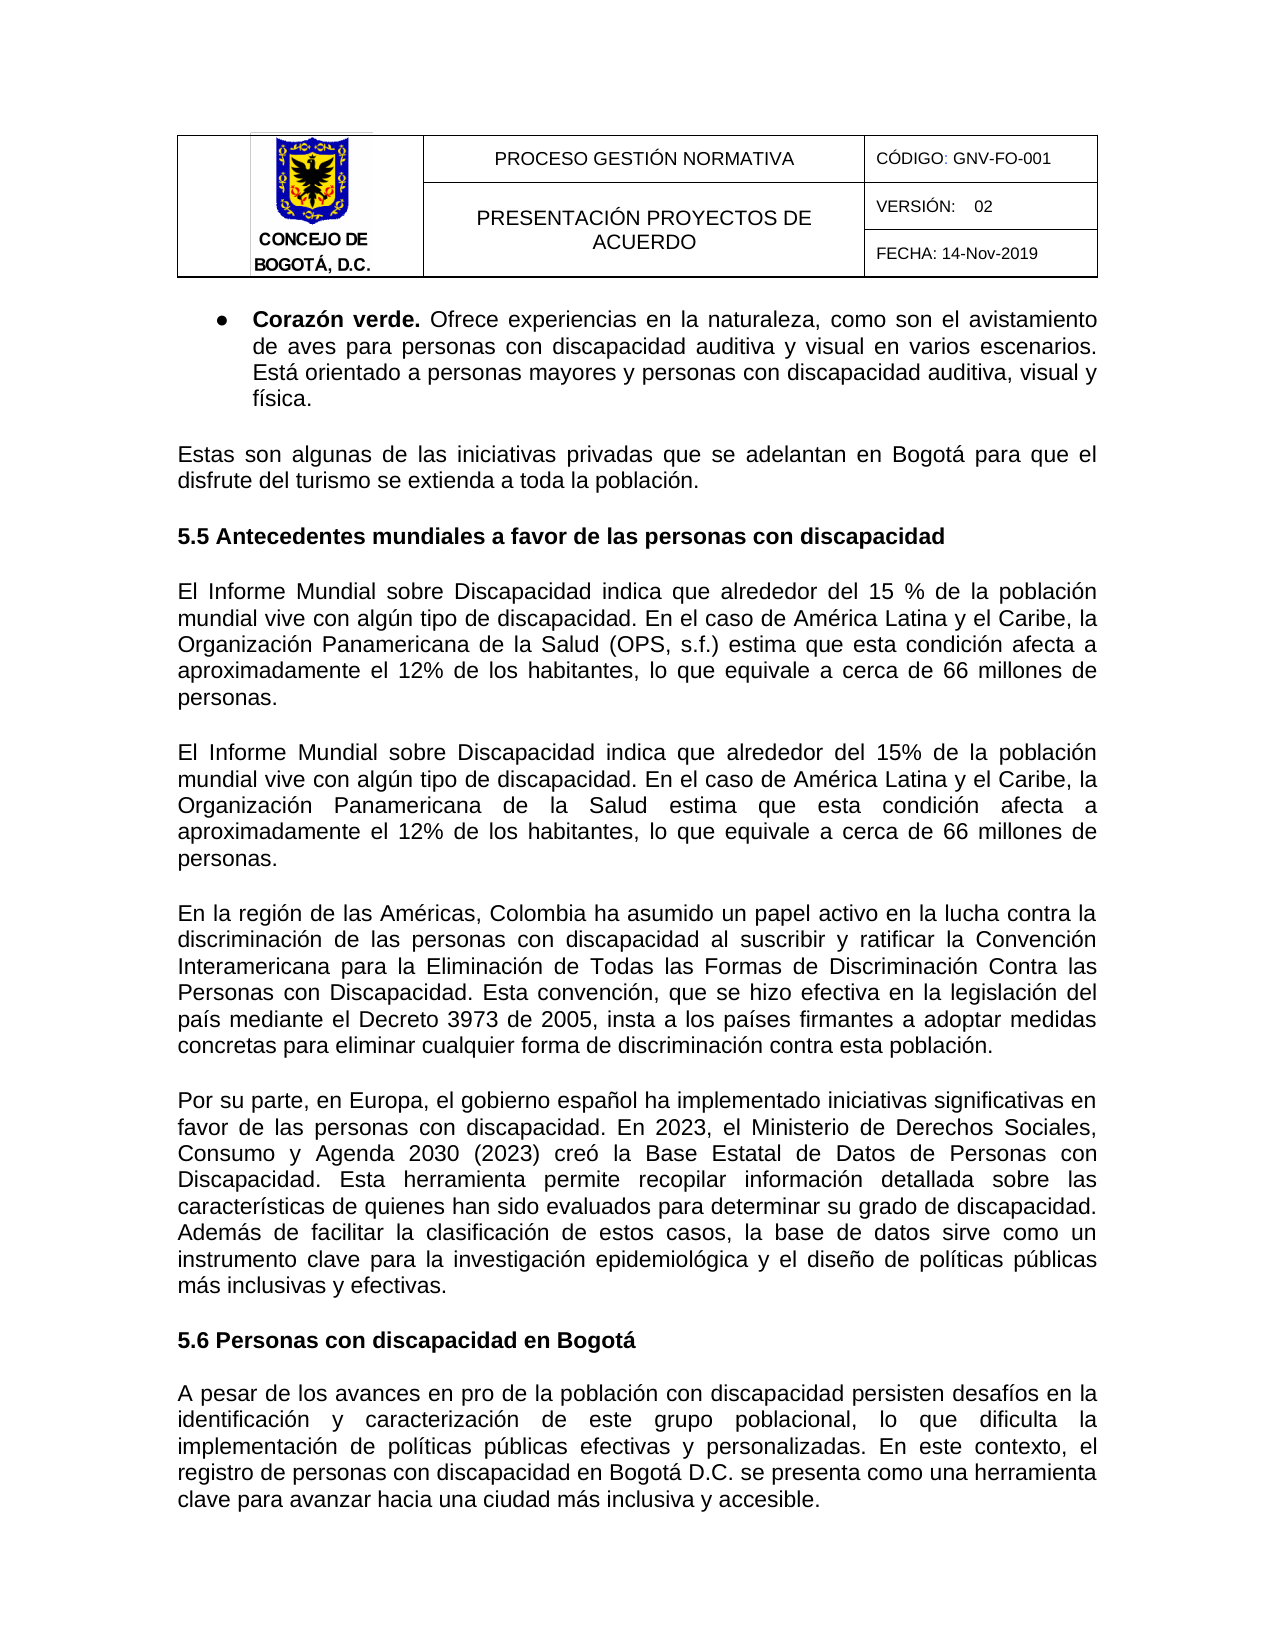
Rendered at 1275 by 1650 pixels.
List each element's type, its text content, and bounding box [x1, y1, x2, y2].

picture [249, 136, 373, 276]
text El Informe Mundial sobre Discapacidad indica que alrededor del 15% de la población mundial vive con algún tipo de discapacidad. En el caso de América Latina y el Caribe, la Organización Panamericana de la Salud estima que esta condición afecta a aproximadamente el 12% de los habitantes, lo que equivale a cerca de 66 millones de personas. [177, 739, 1098, 871]
text 5.6 Personas con discapacidad en Bogotá [177, 1327, 1098, 1354]
text En la región de las Américas, Colombia ha asumido un papel activo en la lucha contra la discriminación de las personas con discapacidad al suscribir y ratificar la Convención Interamericana para la Eliminación de Todas las Formas de Discriminación Contra las Personas con Discapacidad. Esta convención, que se hizo efectiva en la legislación del país mediante el Decreto 3973 de 2005, insta a los países firmantes a adoptar medidas concretas para eliminar cualquier forma de discriminación contra esta población. [177, 900, 1098, 1058]
text A pesar de los avances en pro de la población con discapacidad persisten desafíos en la identificación y caracterización de este grupo poblacional, lo que dificulta la implementación de políticas públicas efectivas y personalizadas. En este contexto, el registro de personas con discapacidad en Bogotá D.C. se presenta como una herramienta clave para avanzar hacia una ciudad más inclusiva y accesible. [177, 1380, 1098, 1512]
list Corazón verde. Ofrece experiencias en la naturaleza, como son el avistamiento de aves para personas con discapacidad auditiva y visual en varios escenarios. Está orientado a personas mayores y personas con discapacidad auditiva, visual y física. [215, 306, 1098, 412]
text 5.5 Antecedentes mundiales a favor de las personas con discapacidad [177, 523, 1098, 549]
text El Informe Mundial sobre Discapacidad indica que alrededor del 15 % de la población mundial vive con algún tipo de discapacidad. En el caso de América Latina y el Caribe, la Organización Panamericana de la Salud (OPS, s.f.) estima que esta condición afecta a aproximadamente el 12% de los habitantes, lo que equivale a cerca de 66 millones de personas. [177, 578, 1098, 710]
picture [249, 131, 373, 135]
text Por su parte, en Europa, el gobierno español ha implementado iniciativas significativas en favor de las personas con discapacidad. En 2023, el Ministerio de Derechos Sociales, Consumo y Agenda 2030 (2023) creó la Base Estatal de Datos de Personas con Discapacidad. Esta herramienta permite recopilar información detallada sobre las características de quienes han sido evaluados para determinar su grado de discapacidad. Además de facilitar la clasificación de estos casos, la base de datos sirve como un instrumento clave para la investigación epidemiológica y el diseño de políticas públicas más inclusivas y efectivas. [177, 1087, 1098, 1298]
text Estas son algunas de las iniciativas privadas que se adelantan en Bogotá para que el disfrute del turismo se extienda a toda la población. [177, 441, 1098, 493]
